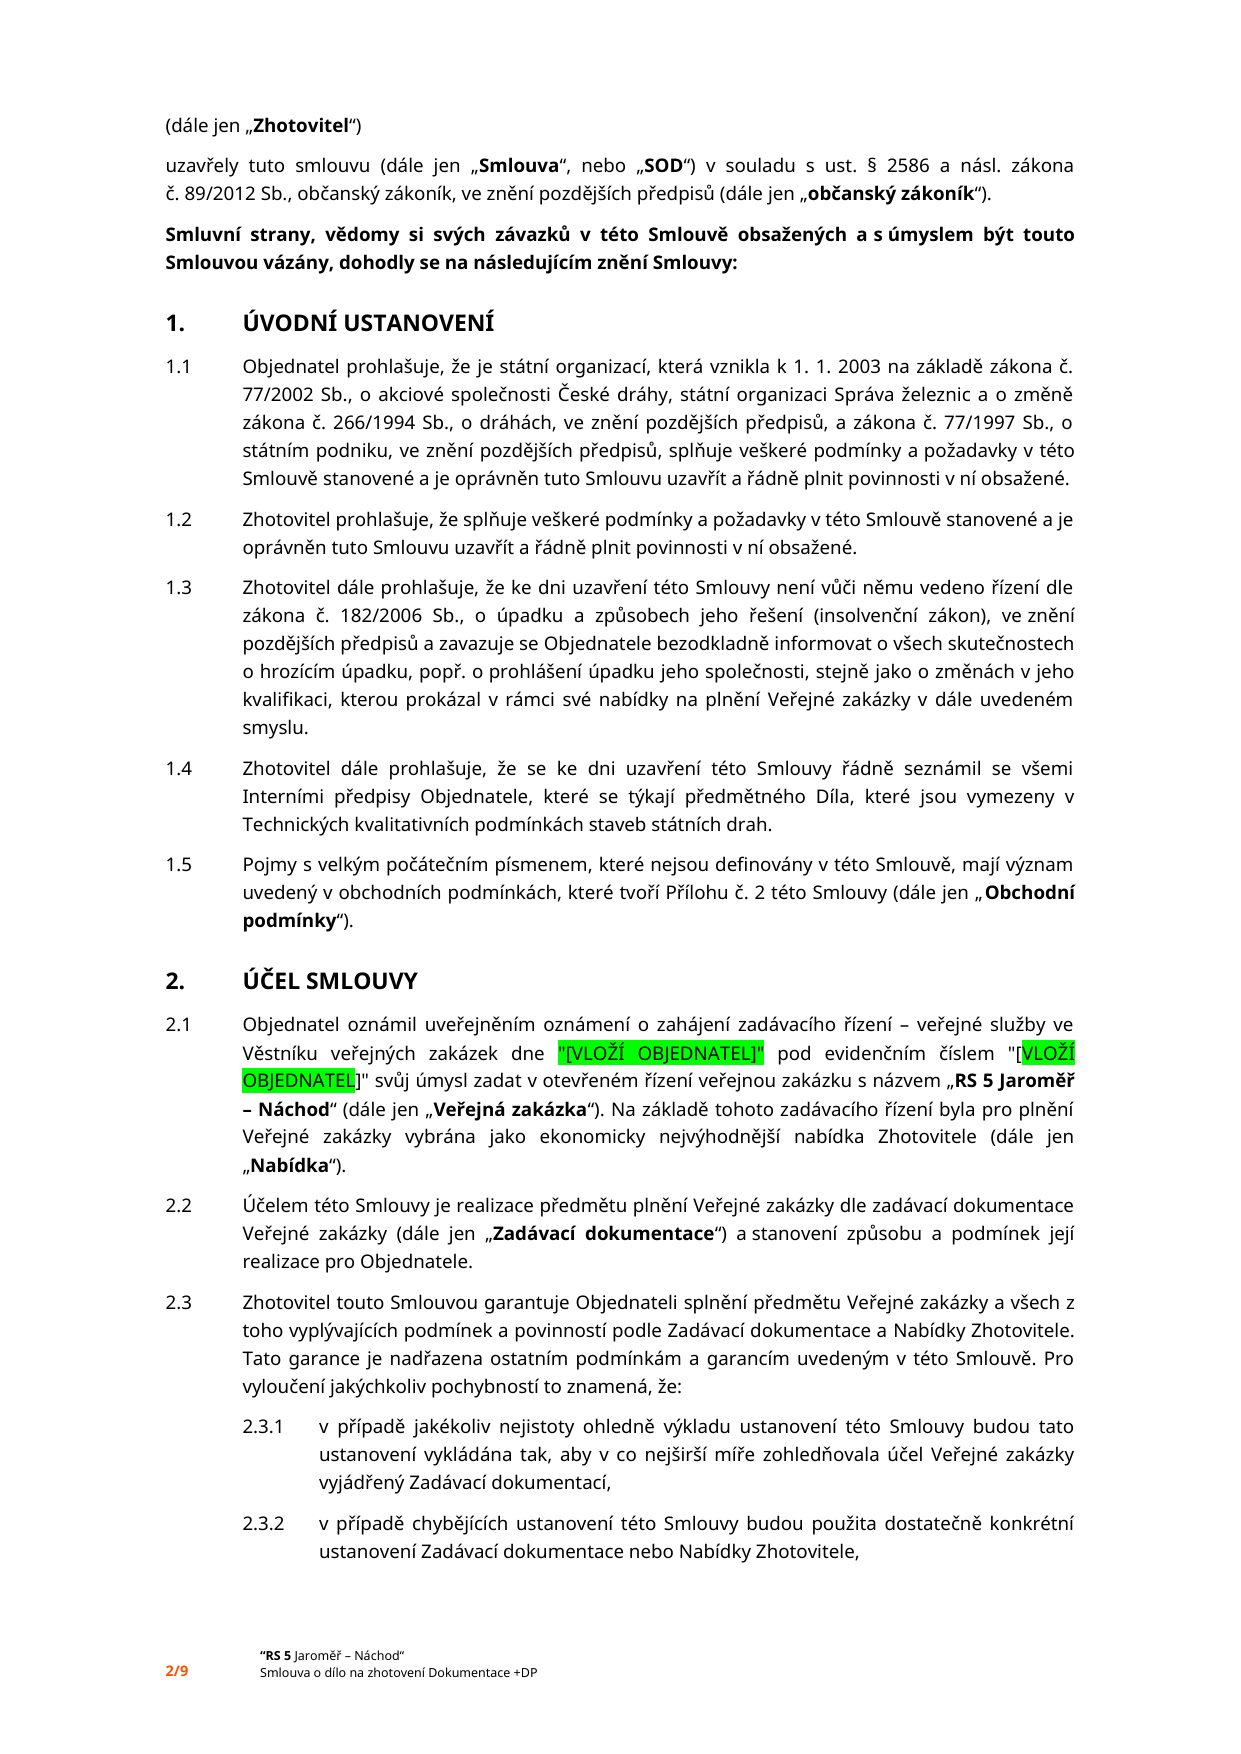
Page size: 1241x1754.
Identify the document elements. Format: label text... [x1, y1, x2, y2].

text Objednatel prohlašuje, že je státní organizací, která vznikla k 1. 1. 2003 na základě zákona č. 77/2002 Sb., o akciové společnosti České dráhy, státní organizaci Správa železnic a o změně zákona č. 266/1994 Sb., o dráhách, ve znění pozdějších předpisů, a zákona č. 77/1997 Sb., o státním podniku, ve znění pozdějších předpisů, splňuje veškeré podmínky a požadavky v této Smlouvě stanovené a je oprávněn tuto Smlouvu uzavřít a řádně plnit povinnosti v ní obsažené. [165, 353, 1075, 491]
text Pojmy s velkým počátečním písmenem, které nejsou definovány v této Smlouvě, mají význam uvedený v obchodních podmínkách, které tvoří Přílohu č. 2 této Smlouvy (dále jen „Obchodní podmínky“). [165, 852, 1075, 933]
text Zhotovitel prohlašuje, že splňuje veškeré podmínky a požadavky v této Smlouvě stanovené a je oprávněn tuto Smlouvu uzavřít a řádně plnit povinnosti v ní obsažené. [165, 506, 1075, 559]
text Účelem této Smlouvy je realizace předmětu plnění Veřejné zakázky dle zadávací dokumentace Veřejné zakázky (dále jen „Zadávací dokumentace“) a stanovení způsobu a podmínek její realizace pro Objednatele. [165, 1192, 1075, 1274]
text v případě chybějících ustanovení této Smlouvy budou použita dostatečně konkrétní ustanovení Zadávací dokumentace nebo Nabídky Zhotovitele, [242, 1510, 1075, 1564]
text v případě jakékoliv nejistoty ohledně výkladu ustanovení této Smlouvy budou tato ustanovení vykládána tak, aby v co nejširší míře zohledňovala účel Veřejné zakázky vyjádřený Zadávací dokumentací, [242, 1413, 1075, 1495]
text ÚVODNÍ USTANOVENÍ [165, 306, 1075, 338]
text Smluvní strany, vědomy si svých závazků v této Smlouvě obsažených a s úmyslem být touto Smlouvou vázány, dohodly se na následujícím znění Smlouvy: [165, 221, 1075, 275]
text Zhotovitel touto Smlouvou garantuje Objednateli splnění předmětu Veřejné zakázky a všech z toho vyplývajících podmínek a povinností podle Zadávací dokumentace a Nabídky Zhotovitele. Tato garance je nadřazena ostatním podmínkám a garancím uvedeným v této Smlouvě. Pro vyloučení jakýchkoliv pochybností to znamená, že: [165, 1289, 1075, 1398]
text Zhotovitel dále prohlašuje, že se ke dni uzavření této Smlouvy řádně seznámil se všemi Interními předpisy Objednatele, které se týkají předmětného Díla, které jsou vymezeny v Technických kvalitativních podmínkách staveb státních drah. [165, 755, 1075, 837]
text uzavřely tuto smlouvu (dále jen „Smlouva“, nebo „SOD“) v souladu s ust. § 2586 a násl. zákona č. 89/2012 Sb., občanský zákoník, ve znění pozdějších předpisů (dále jen „občanský zákoník“). [165, 153, 1075, 206]
text (dále jen „Zhotovitel“) [165, 112, 1075, 138]
text Zhotovitel dále prohlašuje, že ke dni uzavření této Smlouvy není vůči němu vedeno řízení dle zákona č. 182/2006 Sb., o úpadku a způsobech jeho řešení (insolvenční zákon), ve znění pozdějších předpisů a zavazuje se Objednatele bezodkladně informovat o všech skutečnostech o hrozícím úpadku, popř. o prohlášení úpadku jeho společnosti, stejně jako o změnách v jeho kvalifikaci, kterou prokázal v rámci své nabídky na plnění Veřejné zakázky v dále uvedeném smyslu. [165, 574, 1075, 740]
text ÚČEL SMLOUVY [165, 965, 1075, 996]
text Objednatel oznámil uveřejněním oznámení o zahájení zadávacího řízení – veřejné služby ve Věstníku veřejných zakázek dne "[VLOŽÍ OBJEDNATEL]" pod evidenčním číslem "[VLOŽÍ OBJEDNATEL]" svůj úmysl zadat v otevřeném řízení veřejnou zakázku s názvem „RS 5 Jaroměř – Náchod“ (dále jen „Veřejná zakázka“). Na základě tohoto zadávacího řízení byla pro plnění Veřejné zakázky vybrána jako ekonomicky nejvýhodnější nabídka Zhotovitele (dále jen „Nabídka“). [165, 1012, 1075, 1177]
